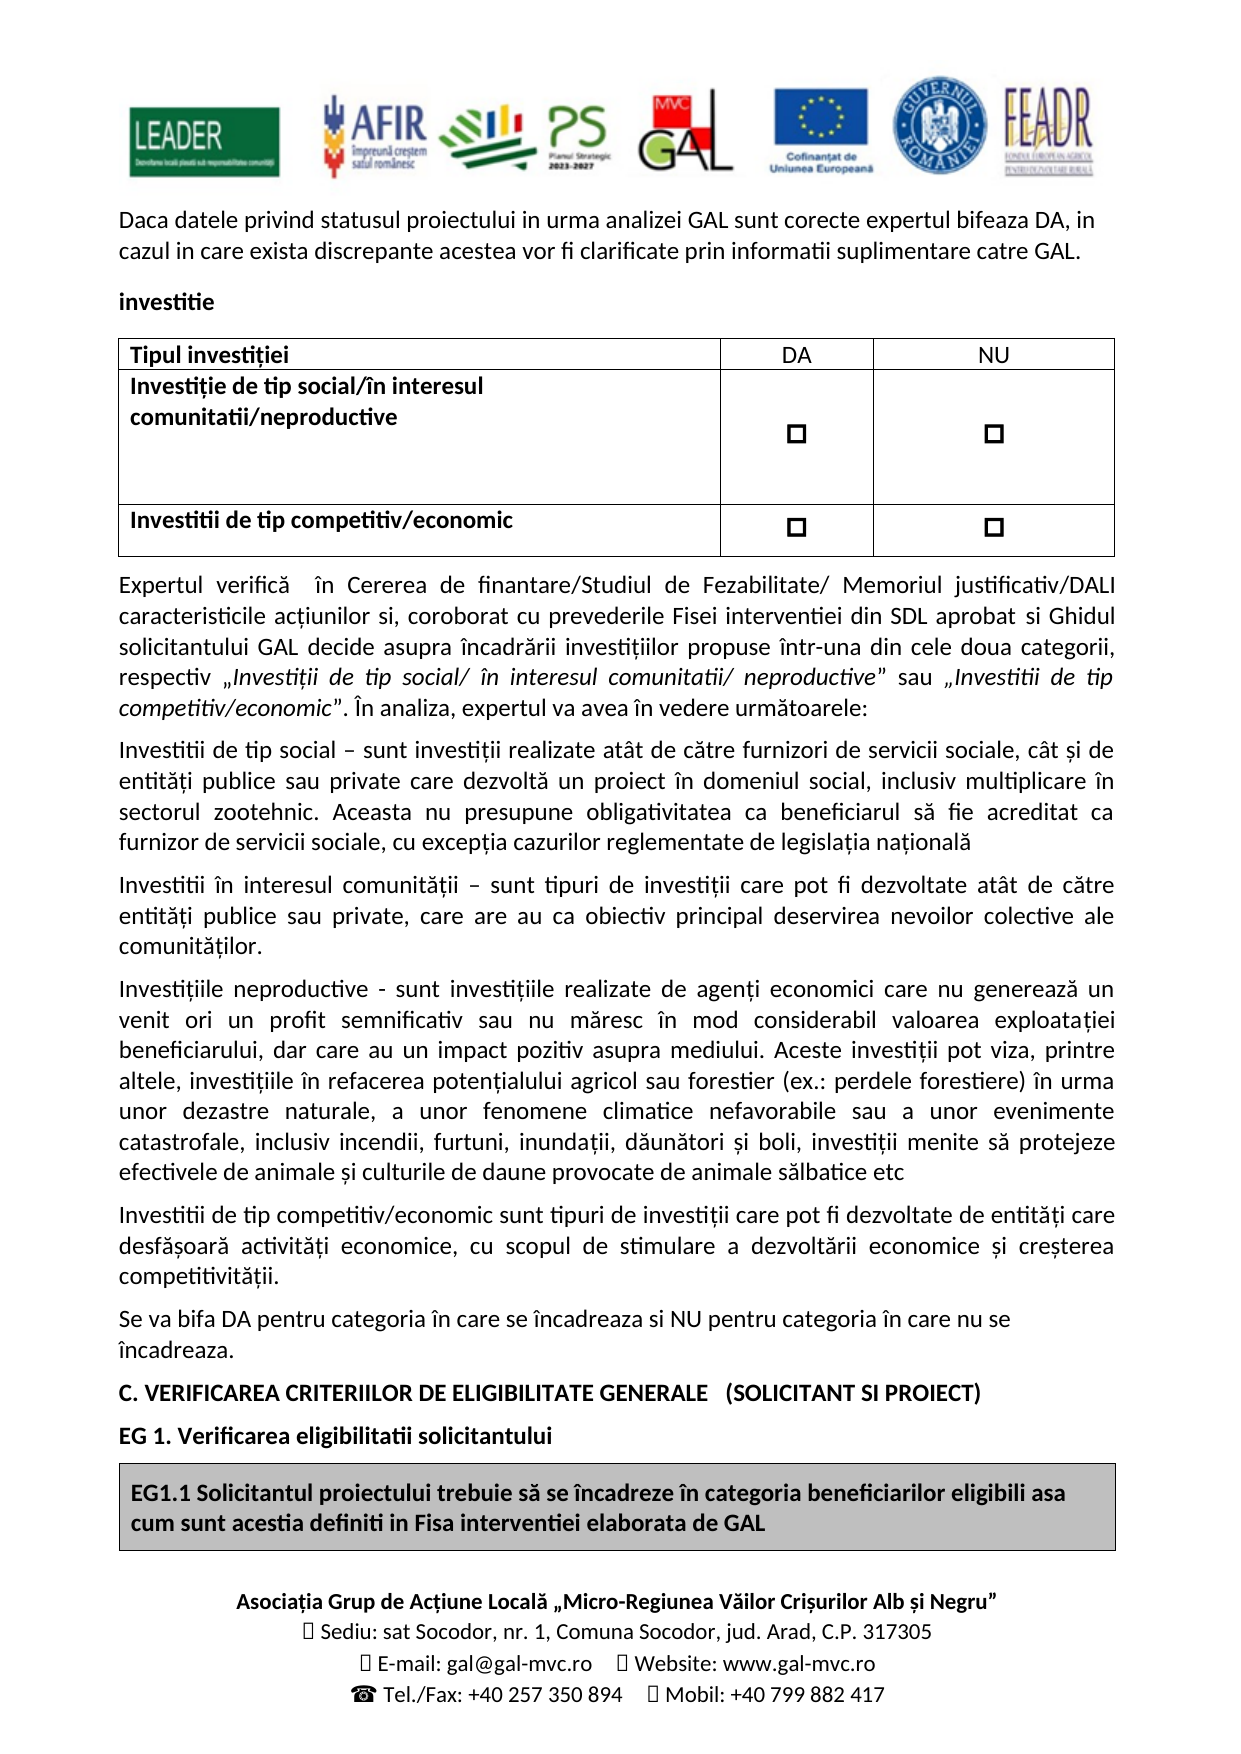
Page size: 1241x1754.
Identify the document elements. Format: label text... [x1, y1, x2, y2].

table_cell Investitii de tip competitiv/economic [119, 505, 720, 556]
table_cell [874, 370, 1114, 504]
text EG 1. Verificarea eligibilitatii solicitantului [119, 1420, 1116, 1451]
table_cell [874, 505, 1114, 556]
table_header EG1.1 Solicitantul proiectului trebuie să se încadreze în categoria beneficiarilor eligibili asa cum sunt acestia definiti in Fisa interventiei elaborata de GAL [120, 1464, 1115, 1550]
text investitie [119, 286, 1116, 317]
table_header DA [721, 339, 873, 369]
text Investitii în interesul comunității – sunt tipuri de investiții care pot fi dezvoltate atât de către entități publice sau private, care are au ca obiectiv principal deservirea nevoilor colective ale comunităților. [119, 869, 1116, 961]
table_cell [721, 370, 873, 504]
text C. VERIFICAREA CRITERIILOR DE ELIGIBILITATE GENERALE (SOLICITANT SI PROIECT) [119, 1377, 1116, 1408]
table_cell [721, 505, 873, 556]
table_cell Investiție de tip social/în interesul comunitatii/neproductive [119, 370, 720, 504]
table_header NU [874, 339, 1114, 369]
picture [118, 60, 1116, 205]
text Expertul verifică în Cererea de finantare/Studiul de Fezabilitate/ Memoriul justificativ/DALI caracteristicile acțiunilor si, coroborat cu prevederile Fisei interventiei din SDL aprobat si Ghidul solicitantului GAL decide asupra încadrării investițiilor propuse într-una din cele doua categorii, respectiv „Investiții de tip social/ în interesul comunitatii/ neproductive” sau „Investitii de tip competitiv/economic”. În analiza, expertul va avea în vedere următoarele: [119, 569, 1116, 722]
text Investițiile neproductive - sunt investițiile realizate de agenți economici care nu generează un venit ori un profit semnificativ sau nu măresc în mod considerabil valoarea exploatației beneficiarului, dar care au un impact pozitiv asupra mediului. Aceste investiții pot viza, printre altele, investițiile în refacerea potențialului agricol sau forestier (ex.: perdele forestiere) în urma unor dezastre naturale, a unor fenomene climatice nefavorabile sau a unor evenimente catastrofale, inclusiv incendii, furtuni, inundații, dăunători și boli, investiții menite să protejeze efectivele de animale și culturile de daune provocate de animale sălbatice etc [119, 973, 1116, 1187]
table_header Tipul investiției [119, 339, 720, 369]
text Investitii de tip social – sunt investiții realizate atât de către furnizori de servicii sociale, cât și de entități publice sau private care dezvoltă un proiect în domeniul social, inclusiv multiplicare în sectorul zootehnic. Aceasta nu presupune obligativitatea ca beneficiarul să fie acreditat ca furnizor de servicii sociale, cu excepția cazurilor reglementate de legislația națională [119, 735, 1116, 857]
text Daca datele privind statusul proiectului in urma analizei GAL sunt corecte expertul bifeaza DA, in cazul in care exista discrepante acestea vor fi clarificate prin informatii suplimentare catre GAL. [119, 205, 1116, 266]
text Se va bifa DA pentru categoria în care se încadreaza si NU pentru categoria în care nu se încadreaza. [119, 1303, 1116, 1364]
text Investitii de tip competitiv/economic sunt tipuri de investiții care pot fi dezvoltate de entități care desfășoară activități economice, cu scopul de stimulare a dezvoltării economice și creșterea competitivității. [119, 1199, 1116, 1291]
